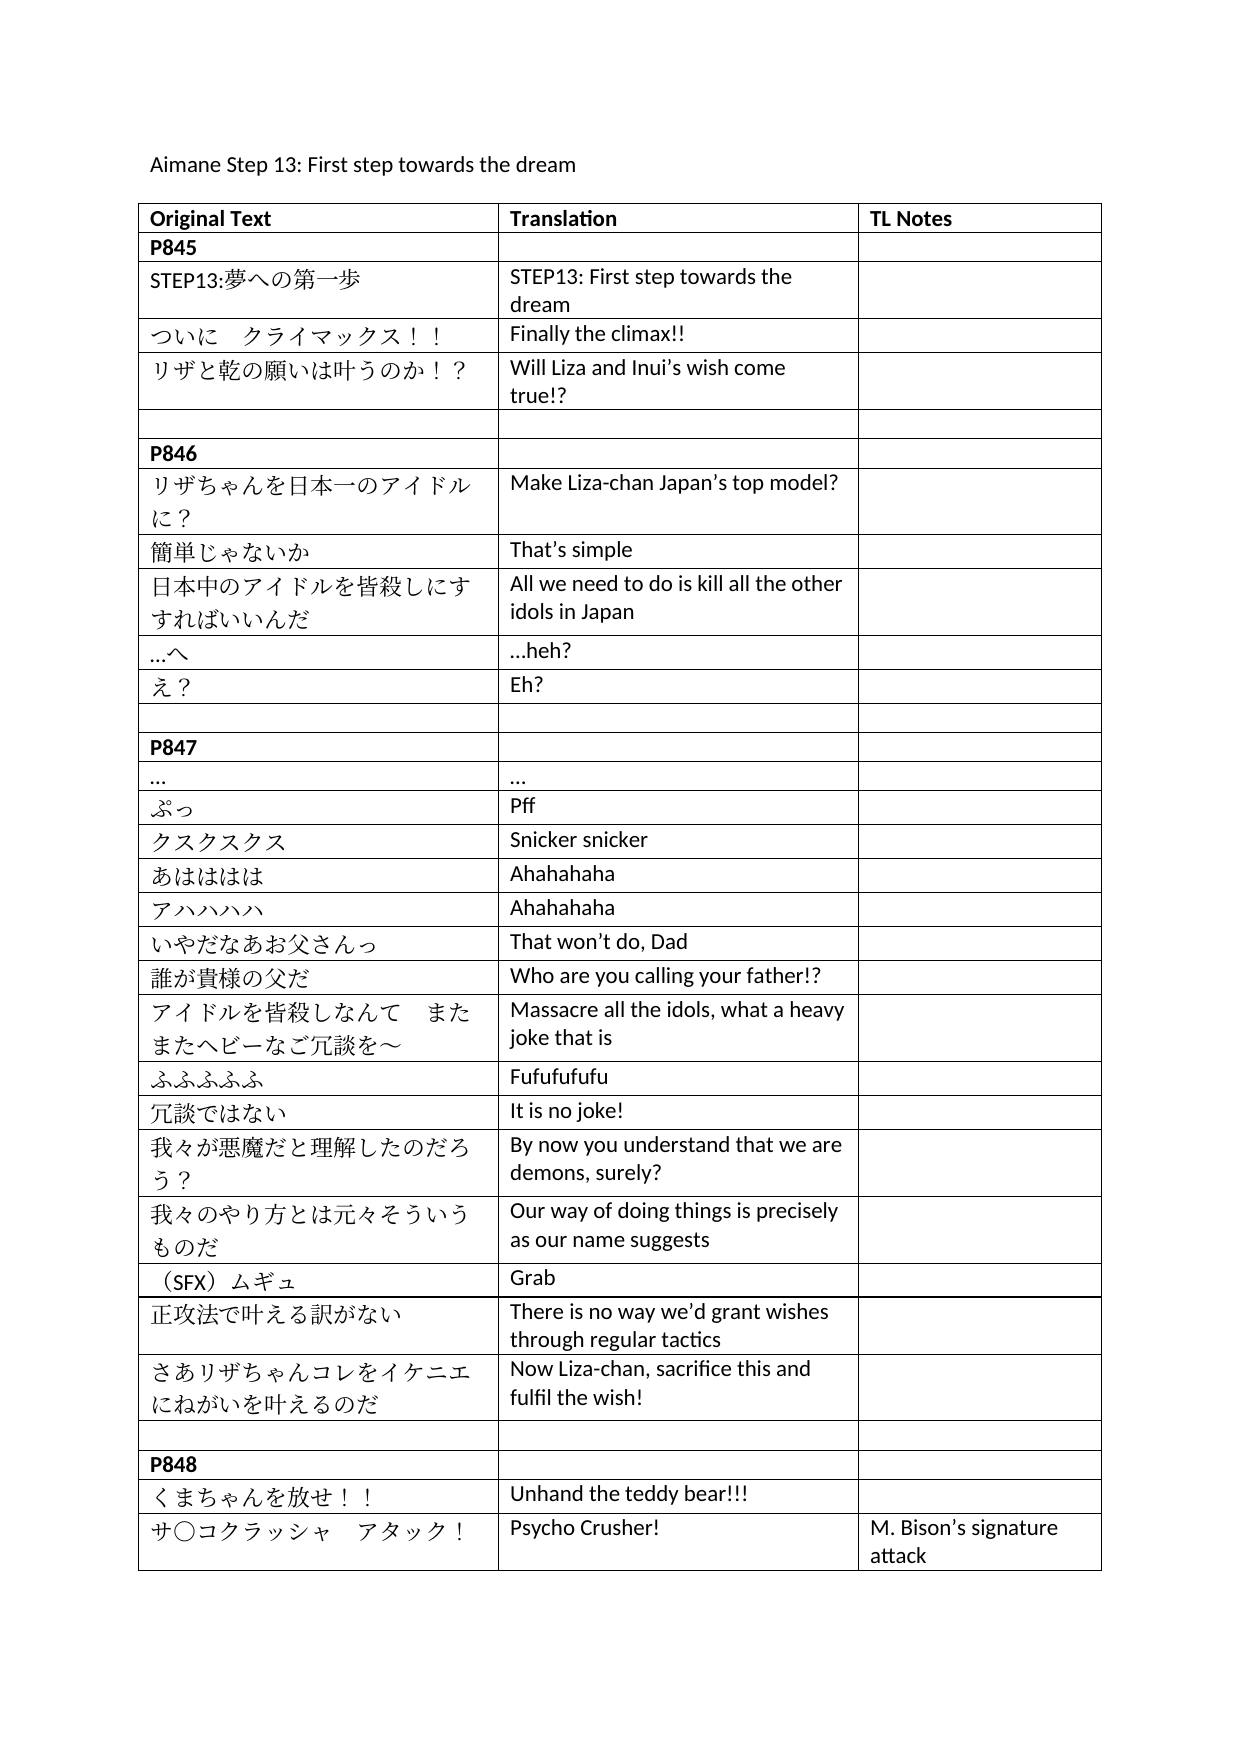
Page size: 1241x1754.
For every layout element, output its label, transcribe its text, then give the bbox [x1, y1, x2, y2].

table_cell [859, 319, 1101, 352]
table_cell [859, 1130, 1101, 1196]
table_cell [859, 353, 1101, 409]
table_cell 冗談ではない [139, 1096, 498, 1129]
table_cell [859, 1421, 1101, 1449]
table_cell Unhand the teddy bear!!! [499, 1480, 858, 1512]
table_cell いやだなあお父さんっ [139, 927, 498, 960]
table_cell [499, 233, 858, 261]
table_cell 誰が貴様の父だ [139, 961, 498, 994]
table_cell Ahahahaha [499, 859, 858, 892]
table_cell [859, 1355, 1101, 1420]
table_cell え？ [139, 670, 498, 703]
table_cell M. Bison’s signature attack [859, 1514, 1101, 1569]
table_cell [859, 791, 1101, 824]
table_cell サ○コクラッシャ アタック！ [139, 1514, 498, 1569]
table_cell 日本中のアイドルを皆殺しにすすればいいんだ [139, 569, 498, 635]
table_cell ぷっ [139, 791, 498, 824]
table_cell Psycho Crusher! [499, 1514, 858, 1569]
table_cell [859, 410, 1101, 438]
table_cell Fufufufufu [499, 1062, 858, 1095]
table_cell … [499, 762, 858, 790]
table_cell [139, 704, 498, 732]
table_cell [859, 262, 1101, 318]
table_cell Ahahahaha [499, 893, 858, 926]
table_cell （SFX）ムギュ [139, 1264, 498, 1296]
table_cell Eh? [499, 670, 858, 703]
table_cell All we need to do is kill all the other idols in Japan [499, 569, 858, 635]
table_cell [859, 1096, 1101, 1129]
table_header Original Text [139, 204, 498, 232]
table_cell [499, 1451, 858, 1478]
table_cell Will Liza and Inui’s wish come true!? [499, 353, 858, 409]
table_cell [859, 927, 1101, 960]
table_cell ついに クライマックス！！ [139, 319, 498, 352]
table_cell 我々が悪魔だと理解したのだろう？ [139, 1130, 498, 1196]
table_cell アハハハハ [139, 893, 498, 926]
table_cell [859, 893, 1101, 926]
table_cell アイドルを皆殺しなんて またまたヘビーなご冗談を～ [139, 995, 498, 1061]
table_cell [859, 704, 1101, 732]
table_cell P847 [139, 733, 498, 761]
table_cell さあリザちゃんコレをイケニエにねがいを叶えるのだ [139, 1355, 498, 1420]
table_cell Finally the climax!! [499, 319, 858, 352]
table_cell リザと乾の願いは叶うのか！？ [139, 353, 498, 409]
table_cell … [139, 762, 498, 790]
table_cell [859, 1062, 1101, 1095]
table_cell [859, 535, 1101, 568]
table_cell [859, 1264, 1101, 1296]
table_cell [859, 439, 1101, 467]
table_cell P845 [139, 233, 498, 261]
table_cell [859, 1451, 1101, 1478]
table_cell [859, 859, 1101, 892]
table_cell Our way of doing things is precisely as our name suggests [499, 1197, 858, 1262]
table_cell [859, 1480, 1101, 1512]
table_cell [859, 961, 1101, 994]
table_cell 我々のやり方とは元々そういうものだ [139, 1197, 498, 1262]
table_cell [499, 704, 858, 732]
table_cell STEP13:夢への第一歩 [139, 262, 498, 318]
table_cell By now you understand that we are demons, surely? [499, 1130, 858, 1196]
table_cell [859, 670, 1101, 703]
table_cell It is no joke! [499, 1096, 858, 1129]
table_cell くまちゃんを放せ！！ [139, 1480, 498, 1512]
table_cell [859, 569, 1101, 635]
table_cell [139, 410, 498, 438]
table_cell Massacre all the idols, what a heavy joke that is [499, 995, 858, 1061]
table_cell That won’t do, Dad [499, 927, 858, 960]
table_cell 正攻法で叶える訳がない [139, 1298, 498, 1353]
table_cell Who are you calling your father!? [499, 961, 858, 994]
table_cell Pff [499, 791, 858, 824]
table_cell [499, 439, 858, 467]
table_cell あはははは [139, 859, 498, 892]
table_cell [859, 1197, 1101, 1262]
table_cell [859, 469, 1101, 534]
table_cell [859, 825, 1101, 858]
table_cell [859, 995, 1101, 1061]
table_cell [859, 762, 1101, 790]
table_cell There is no way we’d grant wishes through regular tactics [499, 1298, 858, 1353]
table_cell ふふふふふ [139, 1062, 498, 1095]
table_cell Now Liza-chan, sacrifice this and fulfil the wish! [499, 1355, 858, 1420]
table_cell クスクスクス [139, 825, 498, 858]
table_cell [139, 1421, 498, 1449]
table_cell [499, 410, 858, 438]
table_cell Snicker snicker [499, 825, 858, 858]
table_header Translation [499, 204, 858, 232]
table_cell …heh? [499, 636, 858, 669]
text Aimane Step 13: First step towards the dream [150, 150, 1090, 178]
table_cell …へ [139, 636, 498, 669]
table_cell 簡単じゃないか [139, 535, 498, 568]
table_cell P848 [139, 1451, 498, 1478]
table_cell [859, 636, 1101, 669]
table_header TL Notes [859, 204, 1101, 232]
table_cell リザちゃんを日本一のアイドルに？ [139, 469, 498, 534]
table_cell Make Liza-chan Japan’s top model? [499, 469, 858, 534]
table_cell [499, 1421, 858, 1449]
table_cell [859, 733, 1101, 761]
table_cell That’s simple [499, 535, 858, 568]
table_cell STEP13: First step towards the dream [499, 262, 858, 318]
table_cell P846 [139, 439, 498, 467]
table_cell [499, 733, 858, 761]
table_cell [859, 1298, 1101, 1353]
table_cell Grab [499, 1264, 858, 1296]
table_cell [859, 233, 1101, 261]
